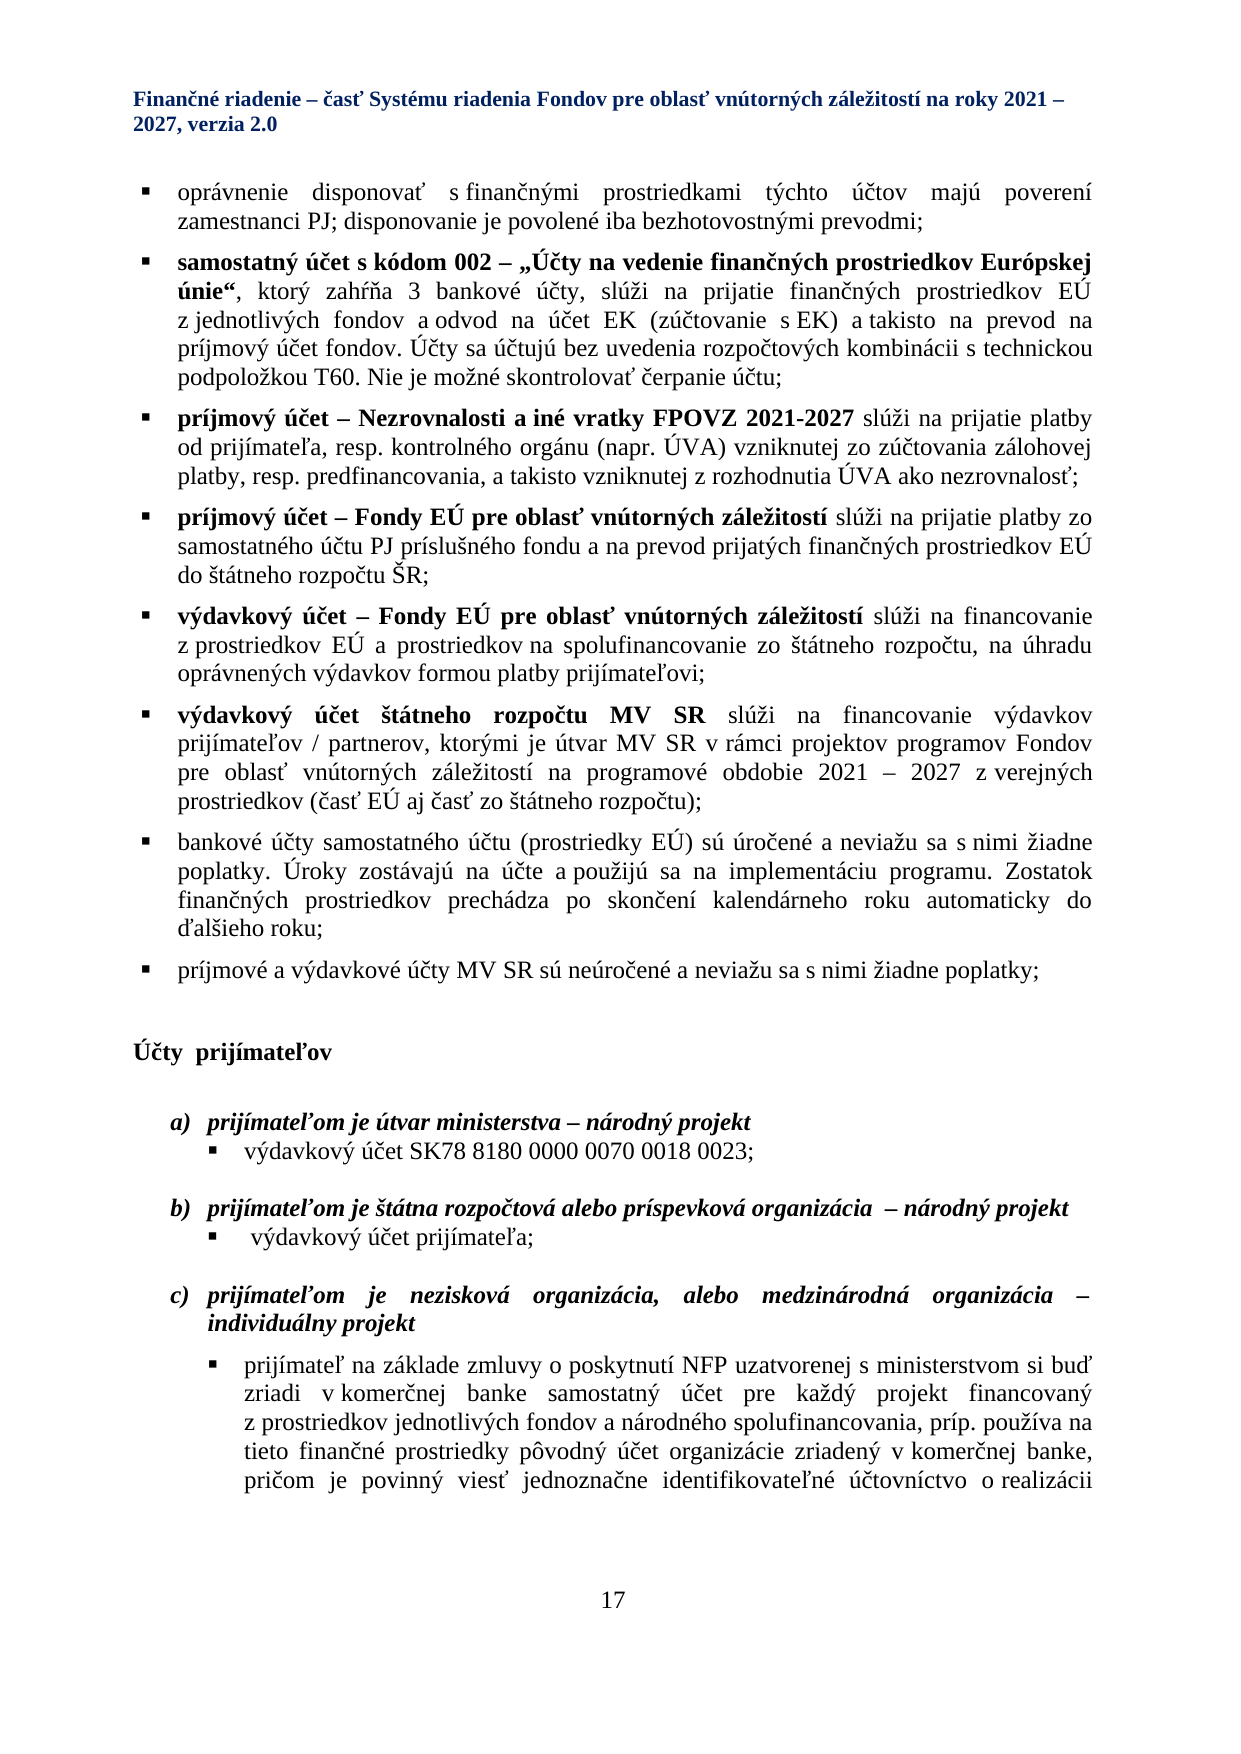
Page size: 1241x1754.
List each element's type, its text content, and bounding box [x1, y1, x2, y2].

list prijímateľom je útvar ministerstva – národný projekt [170, 1107, 1093, 1136]
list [207, 1350, 1093, 1493]
list príjmový účet – Nezrovnalosti a iné vratky FPOVZ 2021-2027 slúži na prijatie platby od prijímateľa, resp. kontrolného orgánu (napr. ÚVA) vzniknutej zo zúčtovania zálohovej platby, resp. predfinancovania, a takisto vzniknutej z rozhodnutia ÚVA ako nezrovnalosť; [140, 403, 1093, 490]
text Účty prijímateľov [133, 1037, 1093, 1066]
list bankové účty samostatného účtu (prostriedky EÚ) sú úročené a neviažu sa s nimi žiadne poplatky. Úroky zostávajú na účte a použijú sa na implementáciu programu. Zostatok finančných prostriedkov prechádza po skončení kalendárneho roku automaticky do ďalšieho roku; [140, 827, 1093, 942]
list prijímateľom je nezisková organizácia, alebo medzinárodná organizácia – individuálny projekt [170, 1280, 1093, 1337]
list výdavkový účet SK78 8180 0000 0070 0018 0023; [207, 1136, 1093, 1165]
list príjmové a výdavkové účty MV SR sú neúročené a neviažu sa s nimi žiadne poplatky; [140, 955, 1093, 983]
list príjmový účet – Fondy EÚ pre oblasť vnútorných záležitostí slúži na prijatie platby zo samostatného účtu PJ príslušného fondu a na prevod prijatých finančných prostriedkov EÚ do štátneho rozpočtu ŠR; [140, 502, 1093, 588]
list výdavkový účet prijímateľa; [207, 1222, 1093, 1251]
list prijímateľom je štátna rozpočtová alebo príspevková organizácia – národný projekt [170, 1193, 1093, 1222]
list výdavkový účet – Fondy EÚ pre oblasť vnútorných záležitostí slúži na financovanie z prostriedkov EÚ a prostriedkov na spolufinancovanie zo štátneho rozpočtu, na úhradu oprávnených výdavkov formou platby prijímateľovi; [140, 601, 1093, 687]
list výdavkový účet štátneho rozpočtu MV SR slúži na financovanie výdavkov prijímateľov / partnerov, ktorými je útvar MV SR v rámci projektov programov Fondov pre oblasť vnútorných záležitostí na programové obdobie 2021 – 2027 z verejných prostriedkov (časť EÚ aj časť zo štátneho rozpočtu); [140, 700, 1093, 815]
list oprávnenie disponovať s finančnými prostriedkami týchto účtov majú poverení zamestnanci PJ; disponovanie je povolené iba bezhotovostnými prevodmi; [140, 177, 1093, 235]
list samostatný účet s kódom 002 – „Účty na vedenie finančných prostriedkov Európskej únie“, ktorý zahŕňa 3 bankové účty, slúži na prijatie finančných prostriedkov EÚ z jednotlivých fondov a odvod na účet EK (zúčtovanie s EK) a takisto na prevod na príjmový účet fondov. Účty sa účtujú bez uvedenia rozpočtových kombinácii s technickou podpoložkou T60. Nie je možné skontrolovať čerpanie účtu; [140, 247, 1093, 391]
